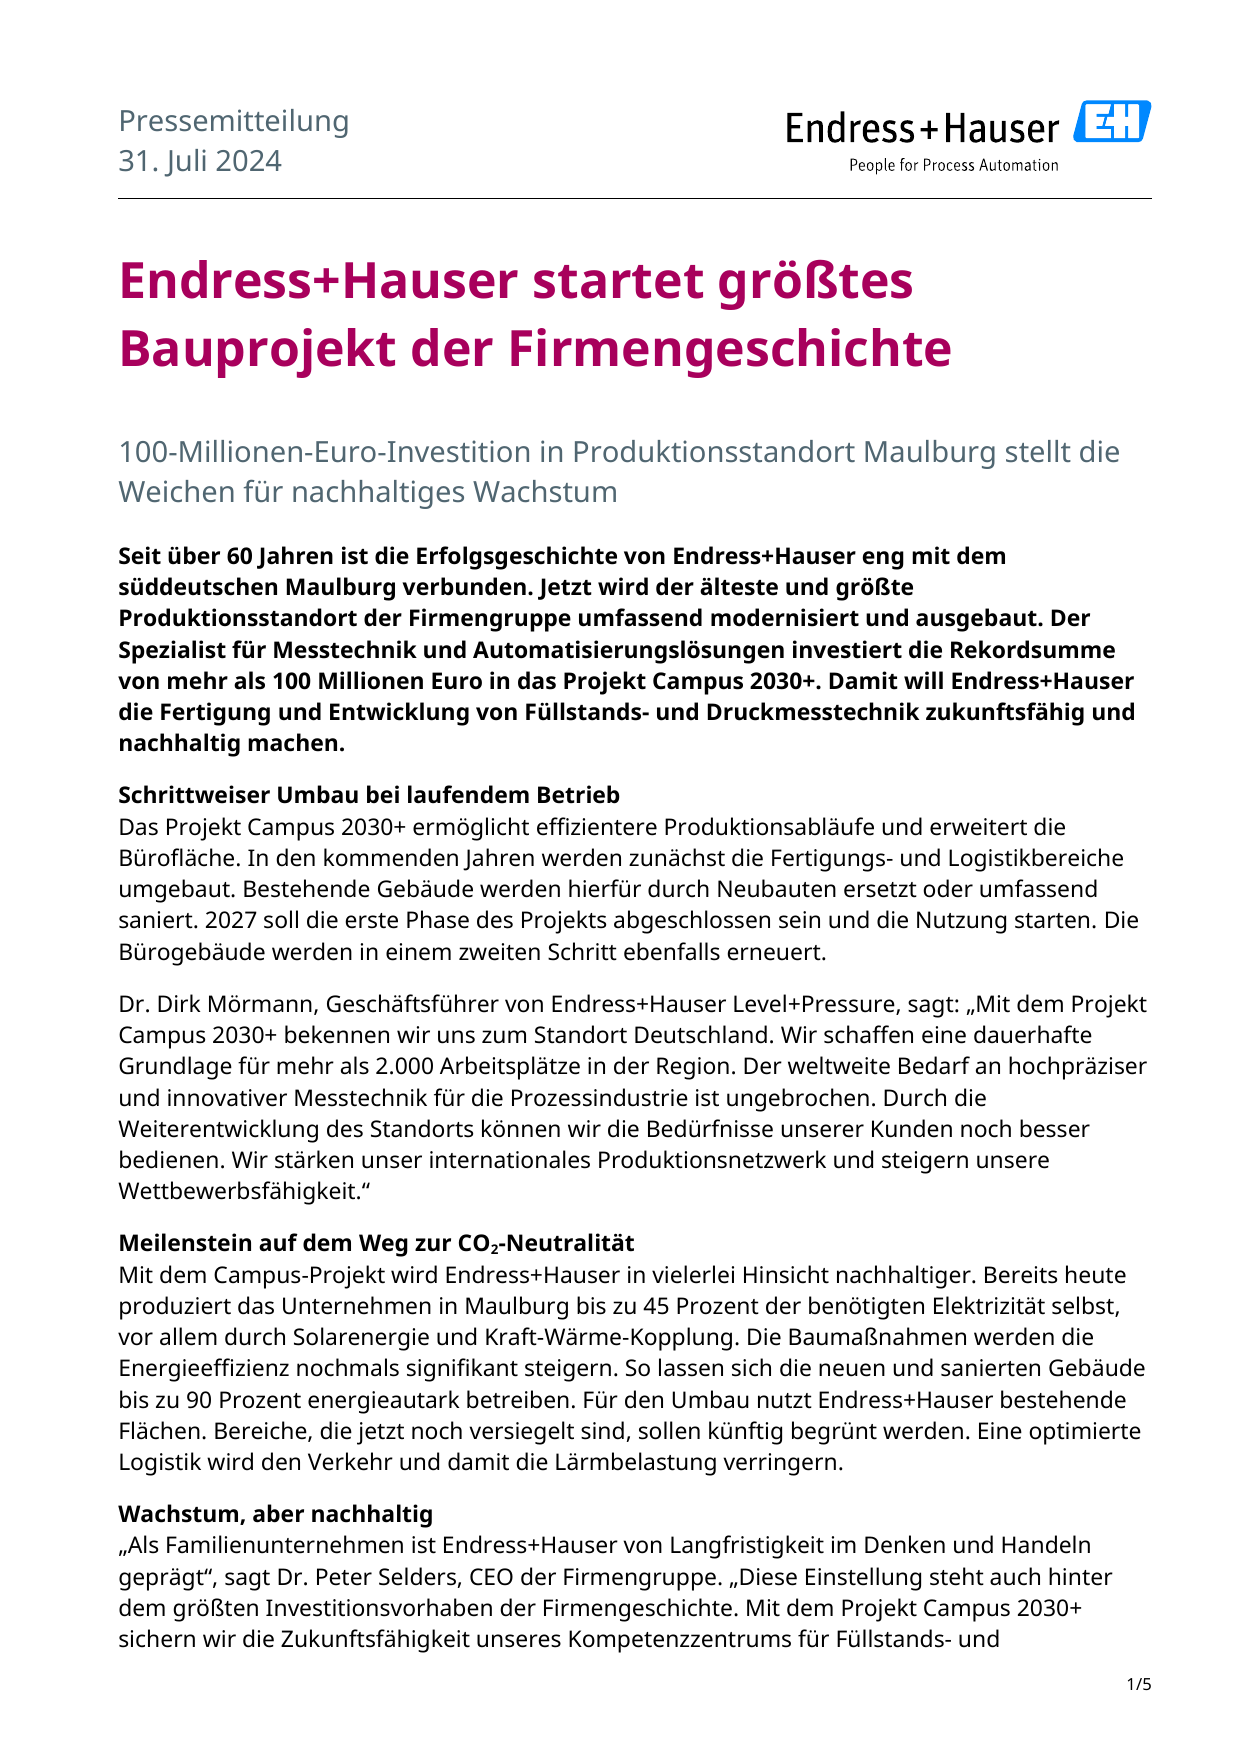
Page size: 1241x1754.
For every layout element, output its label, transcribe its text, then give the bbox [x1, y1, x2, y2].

subtitle 100-Millionen-Euro-Investition in Produktionsstandort Maulburg stellt die Weichen für nachhaltiges Wachstum [118, 431, 1152, 511]
text Das Projekt Campus 2030+ ermöglicht effizientere Produktionsabläufe und erweitert die Bürofläche. In den kommenden Jahren werden zunächst die Fertigungs- und Logistikbereiche umgebaut. Bestehende Gebäude werden hierfür durch Neubauten ersetzt oder umfassend saniert. 2027 soll die erste Phase des Projekts abgeschlossen sein und die Nutzung starten. Die Bürogebäude werden in einem zweiten Schritt ebenfalls erneuert. [118, 811, 1152, 967]
text Seit über 60 Jahren ist die Erfolgsgeschichte von Endress+Hauser eng mit dem süddeutschen Maulburg verbunden. Jetzt wird der älteste und größte Produktionsstandort der Firmengruppe umfassend modernisiert und ausgebaut. Der Spezialist für Messtechnik und Automatisierungslösungen investiert die Rekordsumme von mehr als 100 Millionen Euro in das Projekt Campus 2030+. Damit will Endress+Hauser die Fertigung und Entwicklung von Füllstands- und Druckmesstechnik zukunftsfähig und nachhaltig machen. [118, 540, 1152, 759]
subtitle Endress+Hauser startet größtes Bauprojekt der Firmengeschichte [118, 245, 1152, 381]
title Schrittweiser Umbau bei laufendem Betrieb [118, 779, 1152, 811]
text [118, 1498, 1152, 1654]
text Meilenstein auf dem Weg zur CO2-Neutralität Mit dem Campus-Projekt wird Endress+Hauser in vielerlei Hinsicht nachhaltiger. Bereits heute produziert das Unternehmen in Maulburg bis zu 45 Prozent der benötigten Elektrizität selbst, vor allem durch Solarenergie und Kraft-Wärme-Kopplung. Die Baumaßnahmen werden die Energieeffizienz nochmals signifikant steigern. So lassen sich die neuen und sanierten Gebäude bis zu 90 Prozent energieautark betreiben. Für den Umbau nutzt Endress+Hauser bestehende Flächen. Bereiche, die jetzt noch versiegelt sind, sollen künftig begrünt werden. Eine optimierte Logistik wird den Verkehr und damit die Lärmbelastung verringern. [118, 1227, 1152, 1477]
text Dr. Dirk Mörmann, Geschäftsführer von Endress+Hauser Level+Pressure, sagt: „Mit dem Projekt Campus 2030+ bekennen wir uns zum Standort Deutschland. Wir schaffen eine dauerhafte Grundlage für mehr als 2.000 Arbeitsplätze in der Region. Der weltweite Bedarf an hochpräziser und innovativer Messtechnik für die Prozessindustrie ist ungebrochen. Durch die Weiterentwicklung des Standorts können wir die Bedürfnisse unserer Kunden noch besser bedienen. Wir stärken unser internationales Produktionsnetzwerk und steigern unsere Wettbewerbsfähigkeit.“ [118, 988, 1152, 1207]
